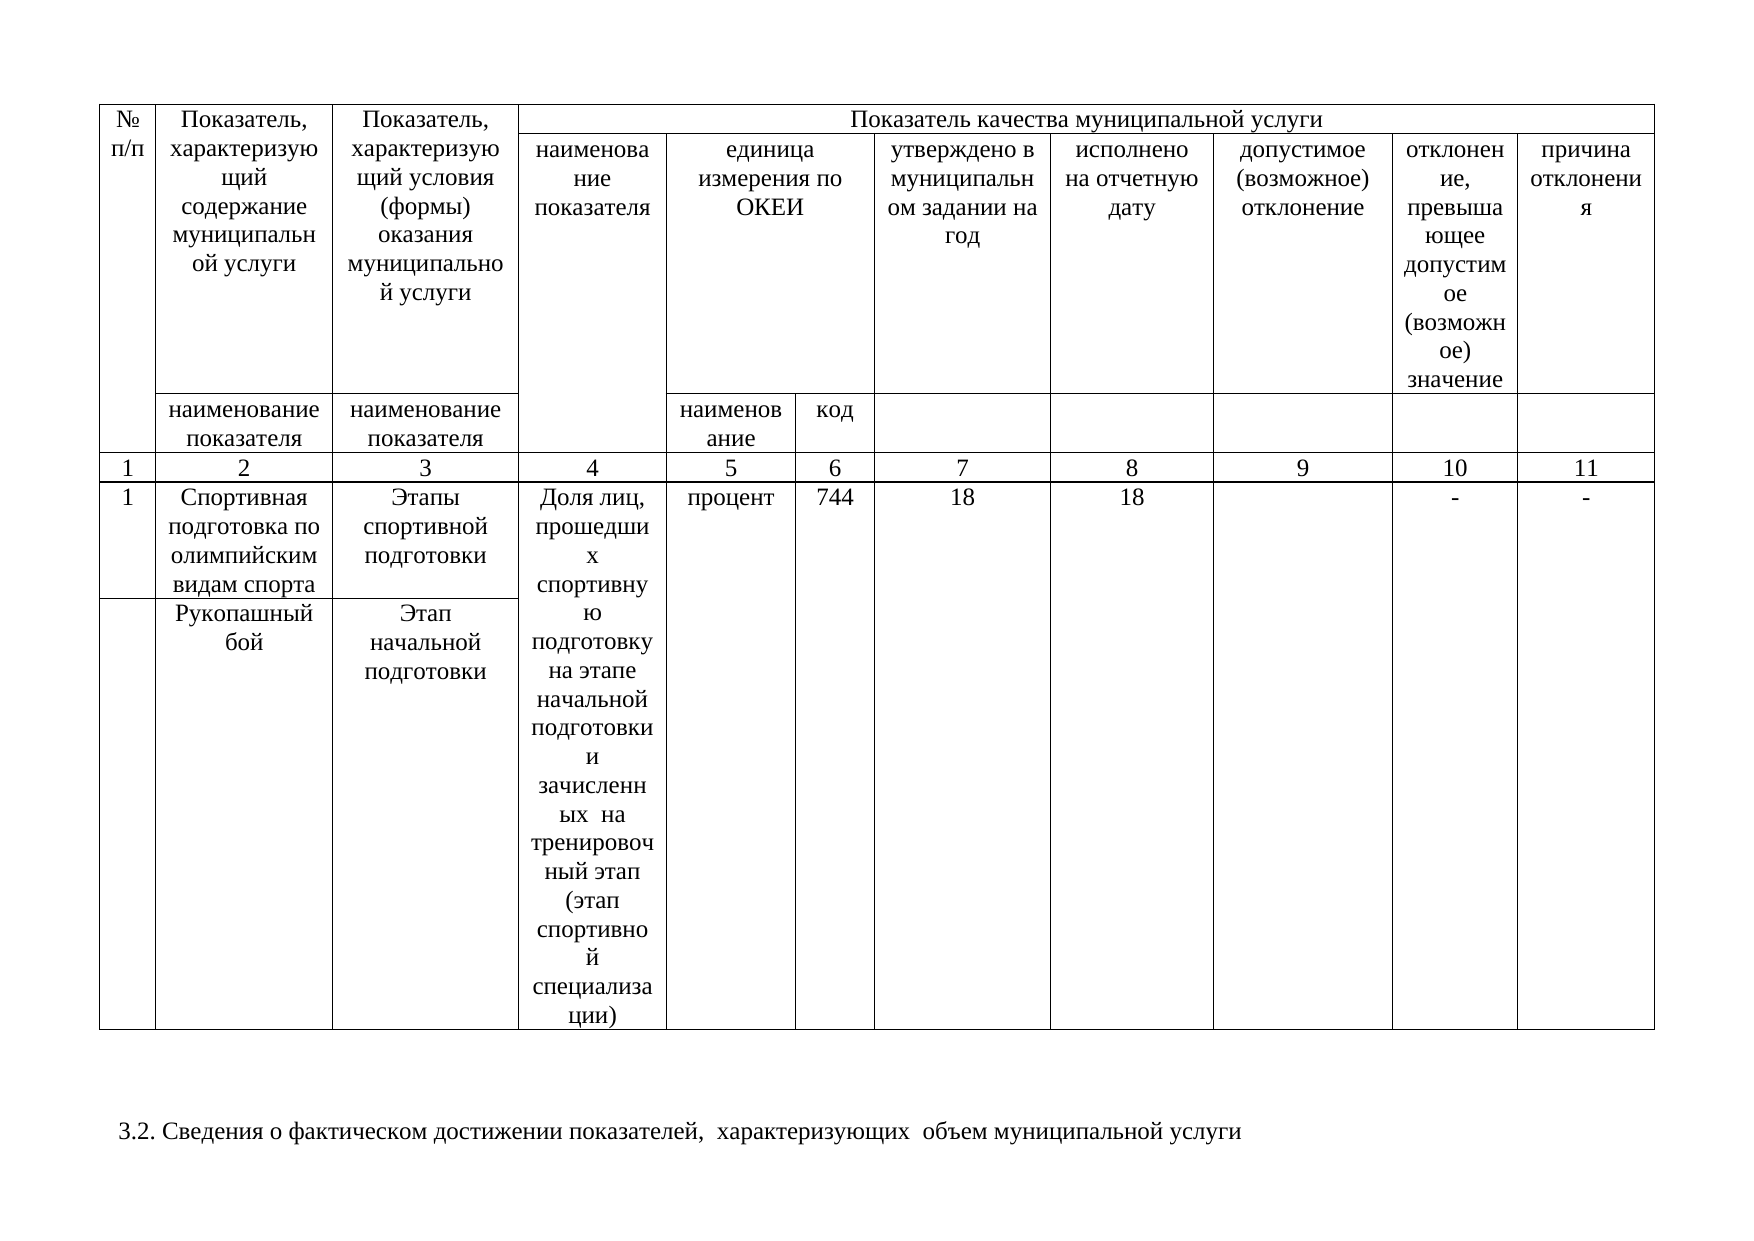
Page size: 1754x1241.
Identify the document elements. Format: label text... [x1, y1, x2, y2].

table_cell [1051, 394, 1213, 452]
table_cell 4 [519, 453, 666, 481]
table_header Показатель качества муниципальной услуги [519, 105, 1654, 133]
table_cell 9 [1214, 453, 1392, 481]
table_cell Рукопашный бой [156, 599, 332, 1029]
table_cell допустимое (возможное) отклонение [1214, 134, 1392, 393]
table_cell [1214, 394, 1392, 452]
table_cell 1 [100, 453, 155, 481]
table_cell единица измерения по ОКЕИ [667, 134, 874, 393]
table_cell 18 [875, 483, 1050, 1029]
text 3.2. Сведения о фактическом достижении показателей, характеризующих объем муниципальной услуги [118, 1116, 1636, 1145]
table_cell 6 [796, 453, 874, 481]
table_cell утверждено в муниципальном задании на год [875, 134, 1050, 393]
table_cell Спортивная подготовка по олимпийским видам спорта [156, 483, 332, 597]
table_cell Этап начальной подготовки [333, 599, 518, 1029]
table_cell 3 [333, 453, 518, 481]
table_cell 2 [156, 453, 332, 481]
table_cell наименование [667, 394, 795, 452]
table_cell отклонение, превышающее допустимое (возможное) значение [1393, 134, 1517, 393]
table_cell 744 [796, 483, 874, 1029]
table_header Показатель, характеризующий содержание муниципальной услуги [156, 105, 332, 393]
table_cell 18 [1051, 483, 1213, 1029]
table_header № п/п [100, 105, 155, 452]
table_cell [1393, 394, 1517, 452]
table_cell наименование показателя [156, 394, 332, 452]
table_header Показатель, характеризующий условия (формы) оказания муниципальной услуги [333, 105, 518, 393]
table_cell - [1518, 483, 1654, 1029]
table_cell 8 [1051, 453, 1213, 481]
table_cell 7 [875, 453, 1050, 481]
table_cell [875, 394, 1050, 452]
table_cell исполнено на отчетную дату [1051, 134, 1213, 393]
table_cell процент [667, 483, 795, 1029]
table_cell - [1393, 483, 1517, 1029]
table_cell 10 [1393, 453, 1517, 481]
table_cell [100, 599, 155, 1029]
table_cell причина отклонения [1518, 134, 1654, 393]
table_cell код [796, 394, 874, 452]
table_cell 1 [100, 483, 155, 597]
table_cell [1214, 483, 1392, 1029]
table_cell наименование показателя [519, 134, 666, 452]
table_cell [1518, 394, 1654, 452]
table_cell наименование показателя [333, 394, 518, 452]
table_cell 5 [667, 453, 795, 481]
table_cell 11 [1518, 453, 1654, 481]
table_cell Этапы спортивной подготовки [333, 483, 518, 597]
table_cell Доля лиц, прошедших спортивную подготовку на этапе начальной подготовки и зачисленных на тренировочный этап (этап спортивной специализации) [519, 483, 666, 1029]
